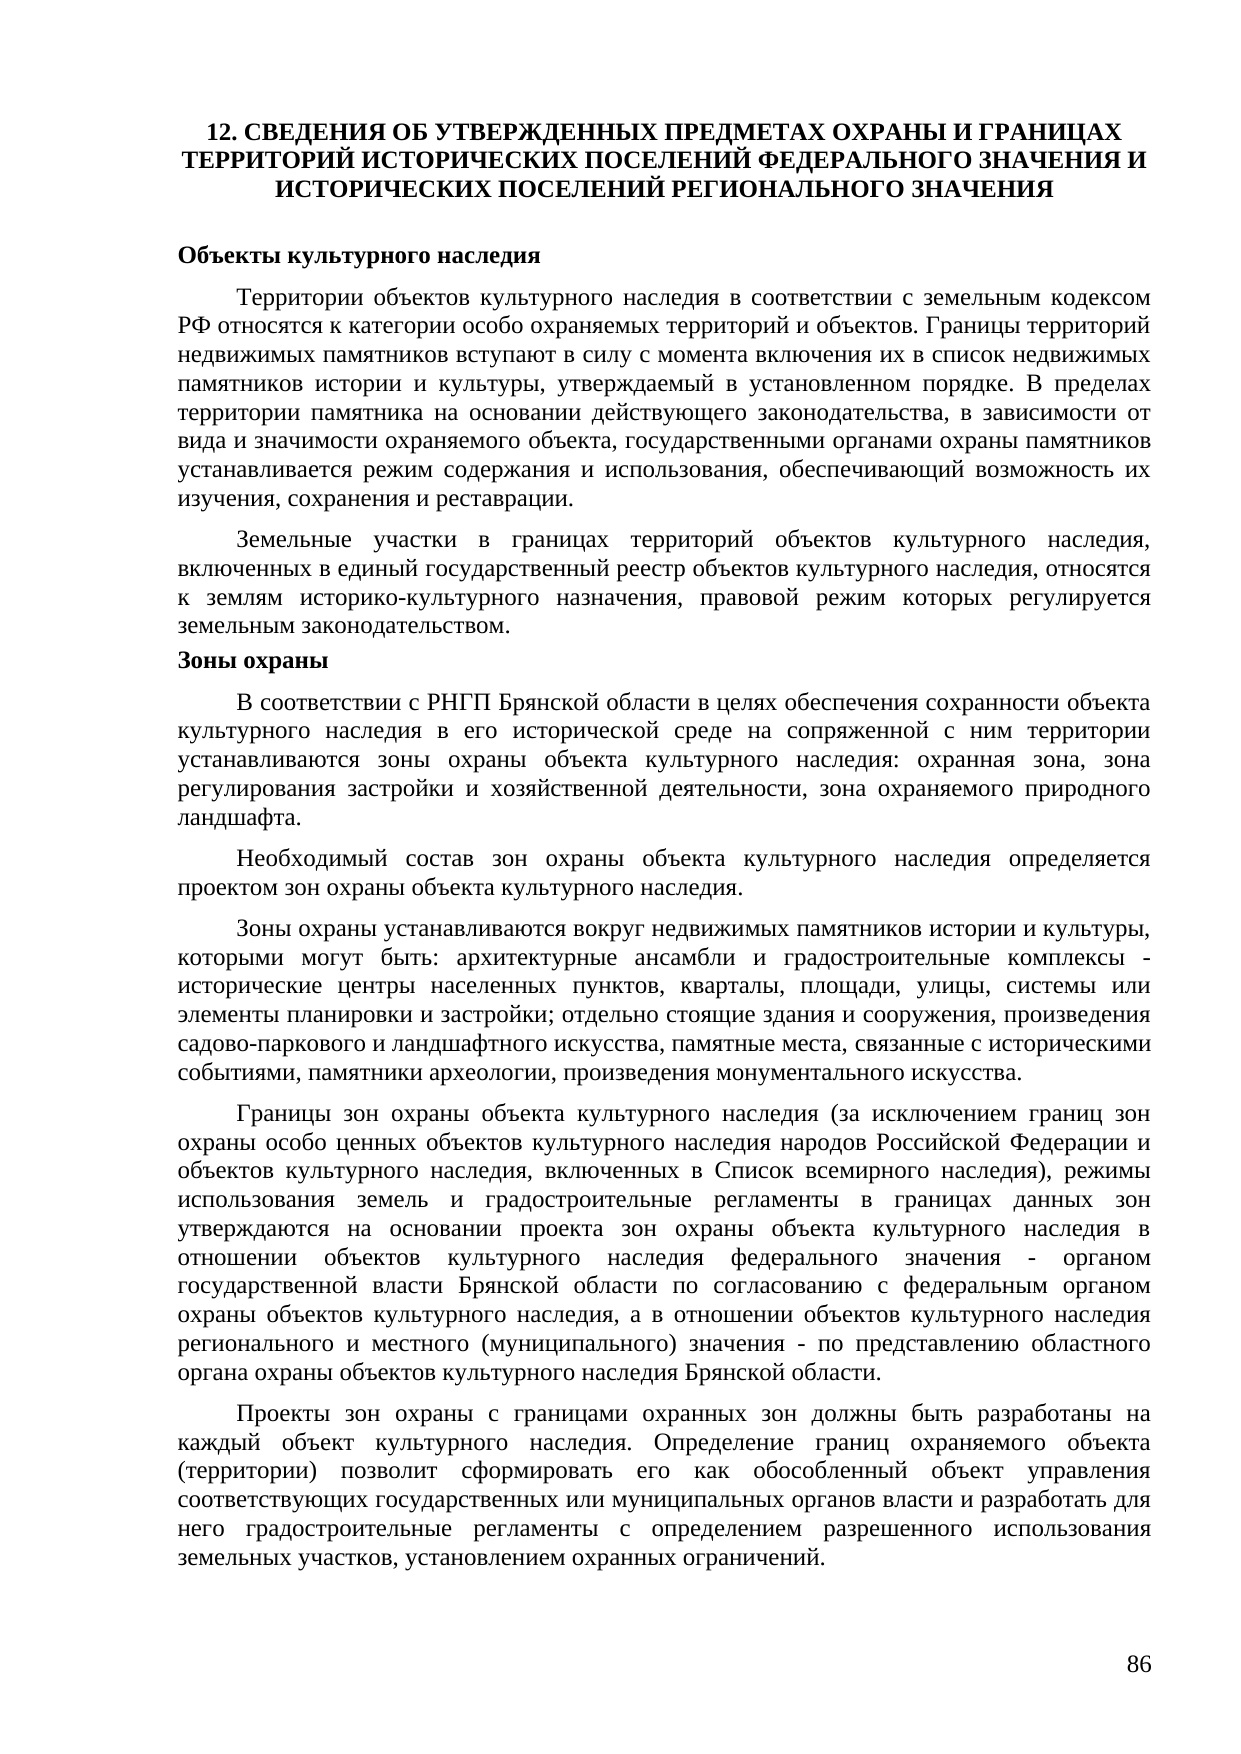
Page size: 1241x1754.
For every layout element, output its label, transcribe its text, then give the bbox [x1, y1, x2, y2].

text Необходимый состав зон охраны объекта культурного наследия определяется проектом зон охраны объекта культурного наследия. [177, 843, 1152, 900]
text В соответствии с РНГП Брянской области в целях обеспечения сохранности объекта культурного наследия в его исторической среде на сопряженной с ним территории устанавливаются зоны охраны объекта культурного наследия: охранная зона, зона регулирования застройки и хозяйственной деятельности, зона охраняемого природного ландшафта. [177, 687, 1152, 830]
text Территории объектов культурного наследия в соответствии с земельным кодексом РФ относятся к категории особо охраняемых территорий и объектов. Границы территорий недвижимых памятников вступают в силу с момента включения их в список недвижимых памятников истории и культуры, утверждаемый в установленном порядке. В пределах территории памятника на основании действующего законодательства, в зависимости от вида и значимости охраняемого объекта, государственными органами охраны памятников устанавливается режим содержания и использования, обеспечивающий возможность их изучения, сохранения и реставрации. [177, 282, 1152, 512]
text Земельные участки в границах территорий объектов культурного наследия, включенных в единый государственный реестр объектов культурного наследия, относятся к землям историко-культурного назначения, правовой режим которых регулируется земельным законодательством. [177, 524, 1152, 639]
text Зоны охраны [177, 645, 1152, 674]
text Проекты зон охраны с границами охранных зон должны быть разработаны на каждый объект культурного наследия. Определение границ охраняемого объекта (территории) позволит сформировать его как обособленный объект управления соответствующих государственных или муниципальных органов власти и разработать для него градостроительные регламенты с определением разрешенного использования земельных участков, установлением охранных ограничений. [177, 1398, 1152, 1570]
text Границы зон охраны объекта культурного наследия (за исключением границ зон охраны особо ценных объектов культурного наследия народов Российской Федерации и объектов культурного наследия, включенных в Список всемирного наследия), режимы использования земель и градостроительные регламенты в границах данных зон утверждаются на основании проекта зон охраны объекта культурного наследия в отношении объектов культурного наследия федерального значения - органом государственной власти Брянской области по согласованию с федеральным органом охраны объектов культурного наследия, а в отношении объектов культурного наследия регионального и местного (муниципального) значения - по представлению областного органа охраны объектов культурного наследия Брянской области. [177, 1098, 1152, 1385]
text Зоны охраны устанавливаются вокруг недвижимых памятников истории и культуры, которыми могут быть: архитектурные ансамбли и градостроительные комплексы - исторические центры населенных пунктов, кварталы, площади, улицы, системы или элементы планировки и застройки; отдельно стоящие здания и сооружения, произведения садово-паркового и ландшафтного искусства, памятные места, связанные с историческими событиями, памятники археологии, произведения монументального искусства. [177, 913, 1152, 1085]
text Объекты культурного наследия [177, 240, 1152, 269]
subtitle 12. Сведения об утвержденных предметах охраны и границах территорий исторических поселений федерального значения и исторических поселений регионального значения [177, 117, 1152, 203]
